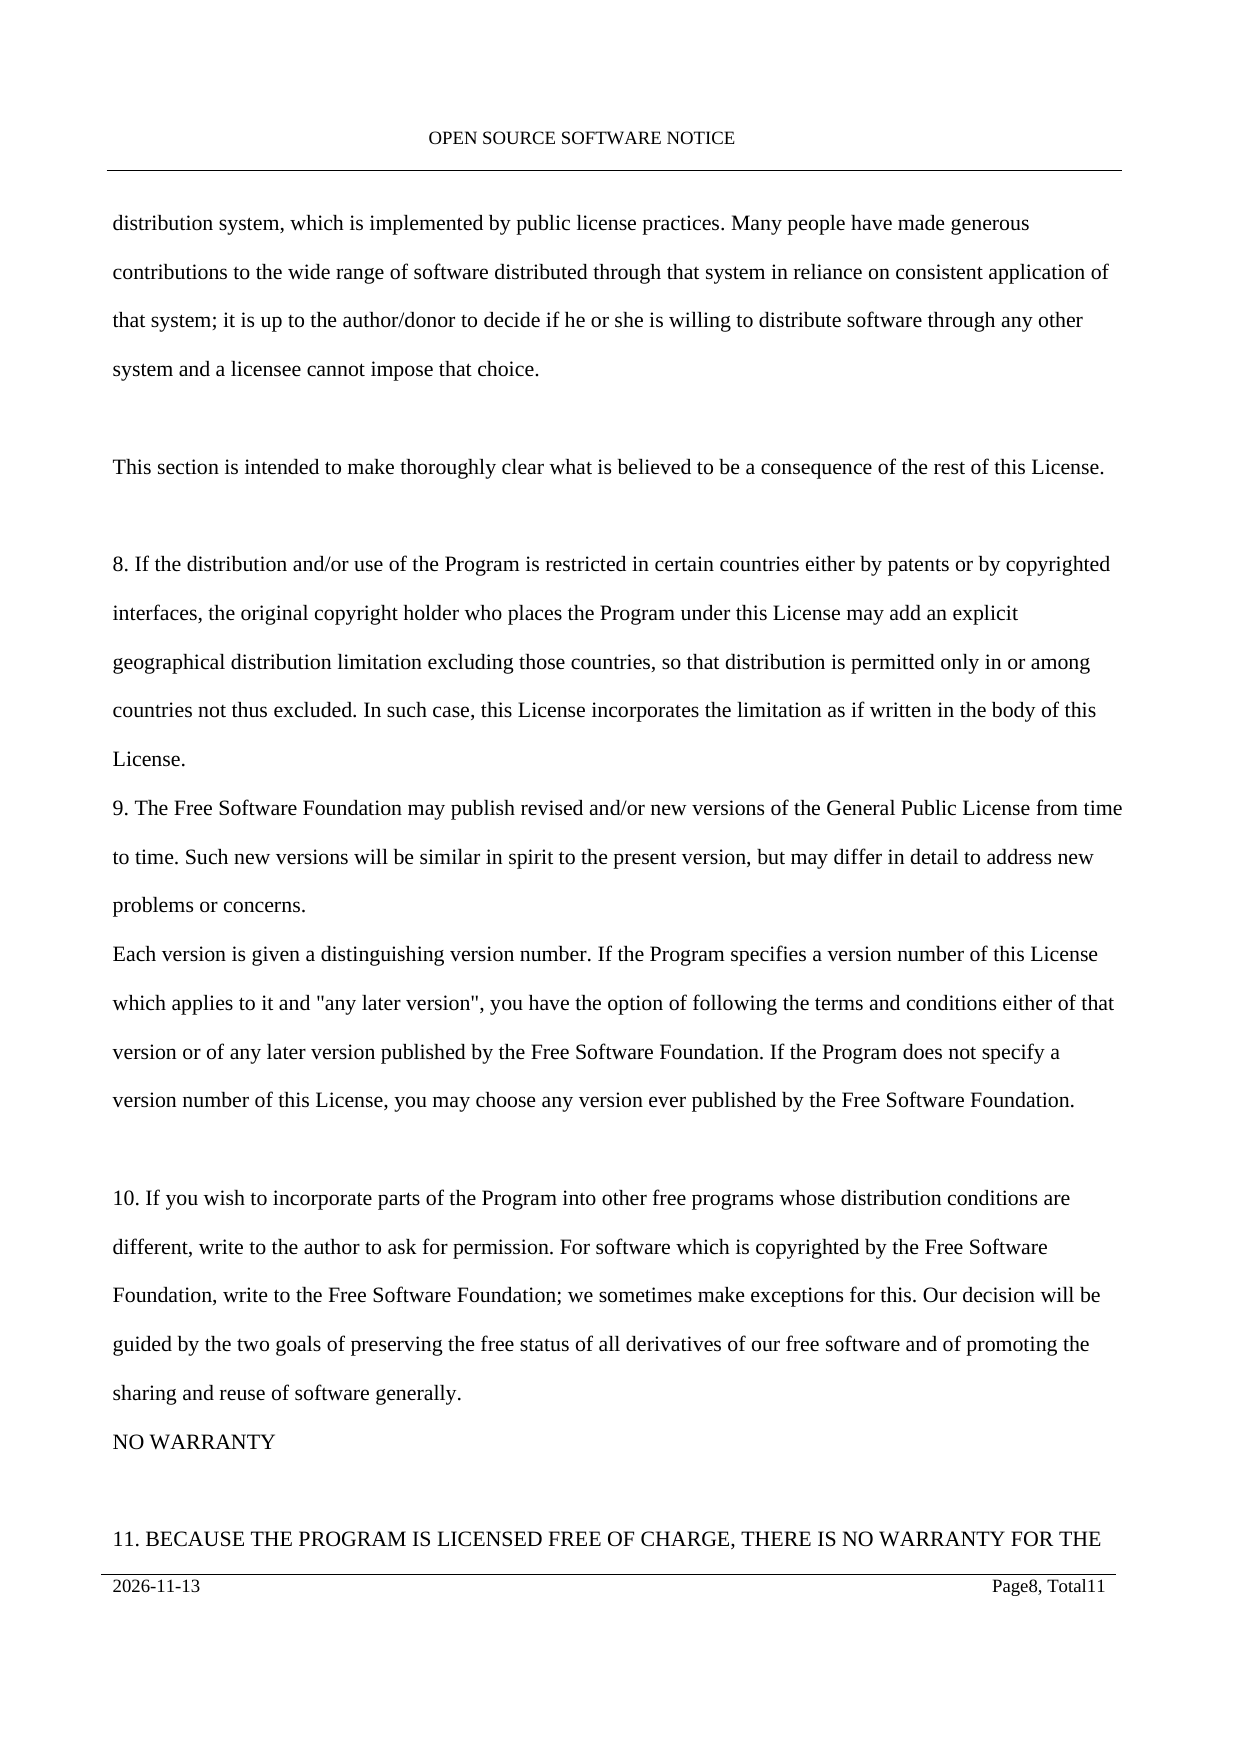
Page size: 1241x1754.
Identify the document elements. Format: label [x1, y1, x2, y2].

text [112, 206, 1128, 1555]
